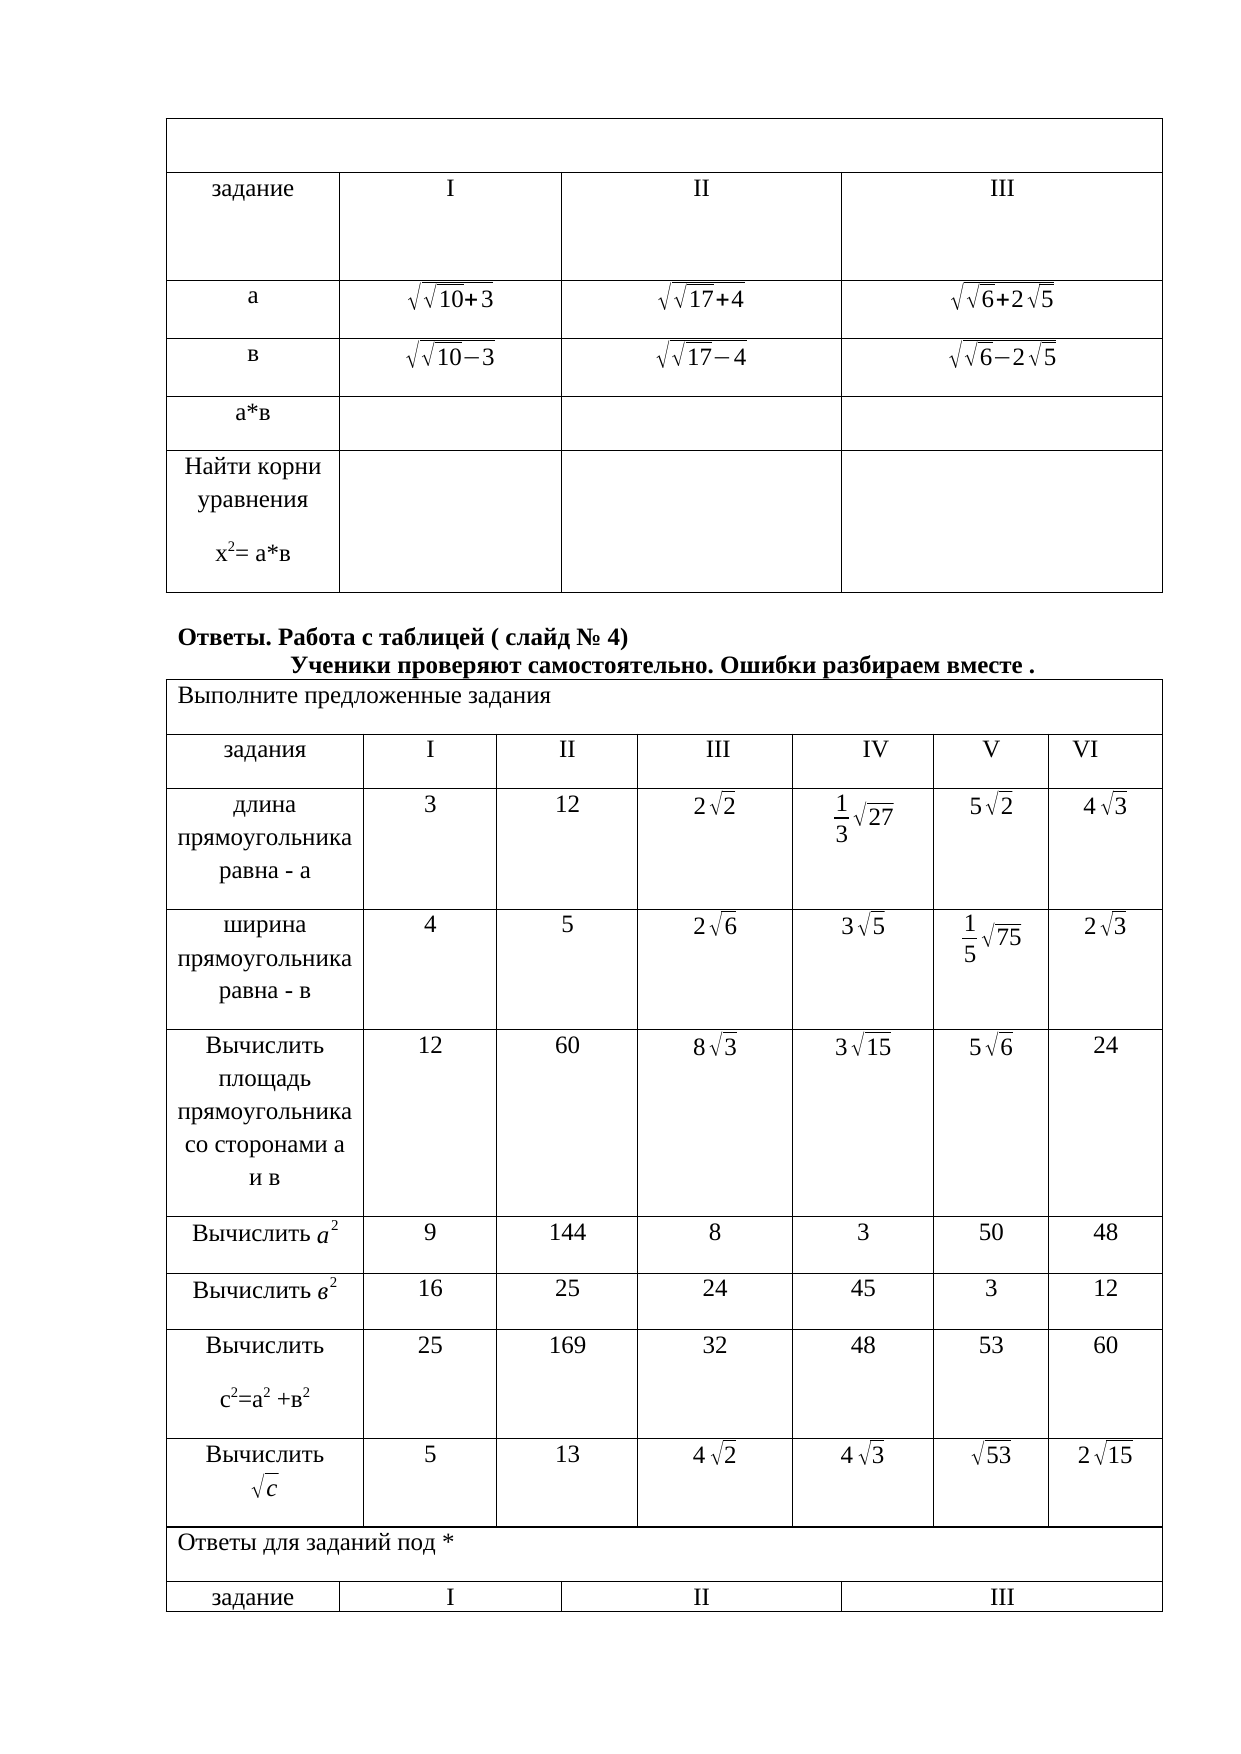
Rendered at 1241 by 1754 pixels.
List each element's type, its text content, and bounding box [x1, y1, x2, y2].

table_cell Вычислить [167, 1217, 363, 1272]
table_cell 48 [1049, 1217, 1162, 1272]
table_cell I [340, 173, 561, 279]
table_cell [340, 339, 561, 396]
table_cell 5 [497, 910, 637, 1029]
table_cell 50 [934, 1217, 1048, 1272]
table_cell III [842, 173, 1162, 279]
table_cell [793, 789, 933, 908]
table_cell [1049, 910, 1162, 1029]
table_cell 32 [638, 1330, 792, 1438]
table_cell [793, 1439, 933, 1526]
table_cell задание [167, 173, 339, 279]
table_cell 8 [638, 1217, 792, 1272]
table_cell [562, 397, 841, 450]
table_cell Вычислить [167, 1274, 363, 1329]
table_cell 24 [1049, 1030, 1162, 1216]
table_cell Вычислить площадь прямоугольника со сторонами а и в [167, 1030, 363, 1216]
table_cell I [364, 735, 496, 788]
table_cell 12 [497, 789, 637, 908]
table_cell [340, 451, 561, 592]
table_cell 60 [497, 1030, 637, 1216]
table_cell II [562, 1582, 841, 1611]
table_cell I [340, 1582, 561, 1611]
table_cell а*в [167, 397, 339, 450]
table_cell 25 [364, 1330, 496, 1438]
table_cell II [497, 735, 637, 788]
table_cell [638, 1030, 792, 1216]
table_cell [934, 1439, 1048, 1526]
table_cell [793, 1030, 933, 1216]
table_cell Вычислить с2=а2 +в2 [167, 1330, 363, 1438]
table_cell [842, 397, 1162, 450]
table_cell [340, 281, 561, 337]
table_cell [562, 281, 841, 337]
table_cell ширина прямоугольника равна - в [167, 910, 363, 1029]
table_cell IV [793, 735, 933, 788]
table_cell [1049, 789, 1162, 908]
table_cell [340, 397, 561, 450]
table_cell II [562, 173, 841, 279]
table_cell задания [167, 735, 363, 788]
table_cell Вычислить [167, 1439, 363, 1526]
table_cell Найти корни уравнения х2= а*в [167, 451, 339, 592]
table_cell [562, 451, 841, 592]
table_cell длина прямоугольника равна - а [167, 789, 363, 908]
table_cell VI [1049, 735, 1162, 788]
table_cell 144 [497, 1217, 637, 1272]
table_cell III [638, 735, 792, 788]
table_cell III [842, 1582, 1162, 1611]
table_cell 60 [1049, 1330, 1162, 1438]
table_cell 9 [364, 1217, 496, 1272]
table_cell [638, 1439, 792, 1526]
table_cell [638, 789, 792, 908]
table_cell 45 [793, 1274, 933, 1329]
table_cell 16 [364, 1274, 496, 1329]
table_cell 3 [793, 1217, 933, 1272]
table_cell 3 [364, 789, 496, 908]
table_header Выполните предложенные задания [167, 680, 1162, 733]
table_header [167, 119, 1162, 172]
table_cell [842, 281, 1162, 337]
table_cell 53 [934, 1330, 1048, 1438]
table_cell 13 [497, 1439, 637, 1526]
table_cell [842, 451, 1162, 592]
table_cell Ответы для заданий под * [167, 1528, 1162, 1581]
table_cell 4 [364, 910, 496, 1029]
table_cell 5 [364, 1439, 496, 1526]
table_cell а [167, 281, 339, 337]
table_cell [638, 910, 792, 1029]
table_cell 24 [638, 1274, 792, 1329]
text Ученики проверяют самостоятельно. Ошибки разбираем вместе . [290, 650, 1152, 679]
table_cell [562, 339, 841, 396]
table_cell 3 [934, 1274, 1048, 1329]
table_cell в [167, 339, 339, 396]
table_cell [1049, 1439, 1162, 1526]
table_cell [934, 789, 1048, 908]
table_cell V [934, 735, 1048, 788]
table_cell задание [167, 1582, 339, 1611]
table_cell 12 [364, 1030, 496, 1216]
table_cell 12 [1049, 1274, 1162, 1329]
table_cell 25 [497, 1274, 637, 1329]
text Ответы. Работа с таблицей ( слайд № 4) [177, 622, 1152, 650]
table_cell [842, 339, 1162, 396]
table_cell [934, 910, 1048, 1029]
table_cell 48 [793, 1330, 933, 1438]
table_cell [934, 1030, 1048, 1216]
table_cell [793, 910, 933, 1029]
table_cell 169 [497, 1330, 637, 1438]
